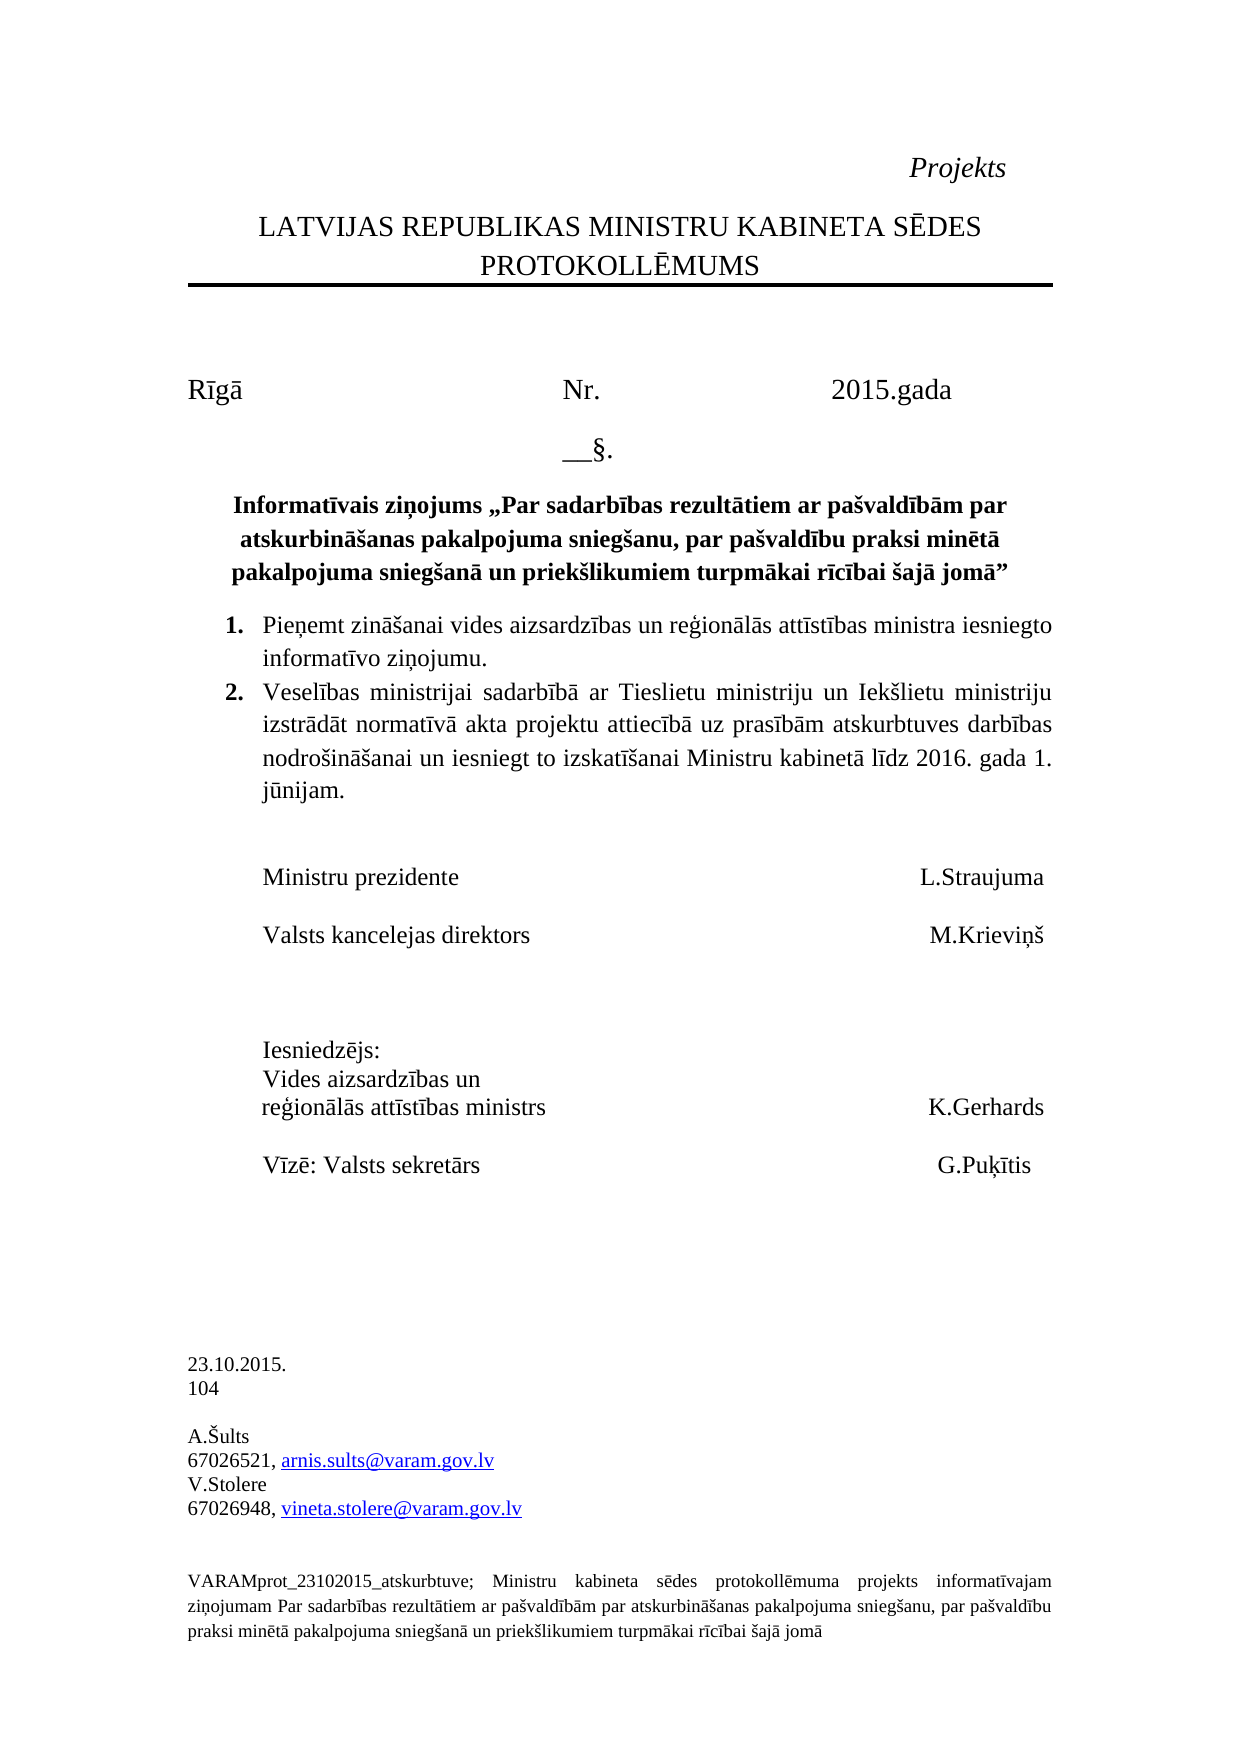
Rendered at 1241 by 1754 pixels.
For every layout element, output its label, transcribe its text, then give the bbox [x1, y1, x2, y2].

text 67026521, arnis.sults@varam.gov.lv [187, 1448, 1053, 1472]
text Vīzē: Valsts sekretārs G.Puķītis [187, 1150, 1053, 1179]
text Informatīvais ziņojums „Par sadarbības rezultātiem ar pašvaldībām par atskurbināšanas pakalpojuma sniegšanu, par pašvaldību praksi minētā pakalpojuma sniegšanā un priekšlikumiem turpmākai rīcībai šajā jomā” [187, 491, 1053, 585]
text 104 [187, 1376, 1053, 1400]
text LATVIJAS REPUBLIKAS MINISTRU KABINETA SĒDES PROTOKOLLĒMUMS [187, 209, 1053, 287]
text 23.10.2015. [187, 1352, 1053, 1376]
text Valsts kancelejas direktors M.Krieviņš [187, 920, 1053, 949]
text __§. [187, 431, 1053, 465]
text Projekts [187, 150, 1053, 183]
text A.Šults [187, 1424, 1053, 1448]
list Veselības ministrijai sadarbībā ar Tieslietu ministriju un Iekšlietu ministriju izstrādāt normatīvā akta projektu attiecībā uz prasībām atskurbtuves darbības nodrošināšanai un iesniegt to izskatīšanai Ministru kabinetā līdz 2016. gada 1. jūnijam. [225, 677, 1053, 804]
text V.Stolere [187, 1472, 1053, 1496]
text 67026948, vineta.stolere@varam.gov.lv [187, 1496, 1053, 1520]
text Rīgā Nr. 2015.gada [187, 372, 1053, 405]
text reģionālās attīstības ministrs K.Gerhards [261, 1092, 1053, 1121]
text Ministru prezidente L.Straujuma [187, 862, 1053, 891]
text Vides aizsardzības un [187, 1064, 1053, 1092]
list Pieņemt zināšanai vides aizsardzības un reģionālās attīstības ministra iesniegto informatīvo ziņojumu. [225, 611, 1053, 672]
text Iesniedzējs: [187, 1035, 1053, 1064]
